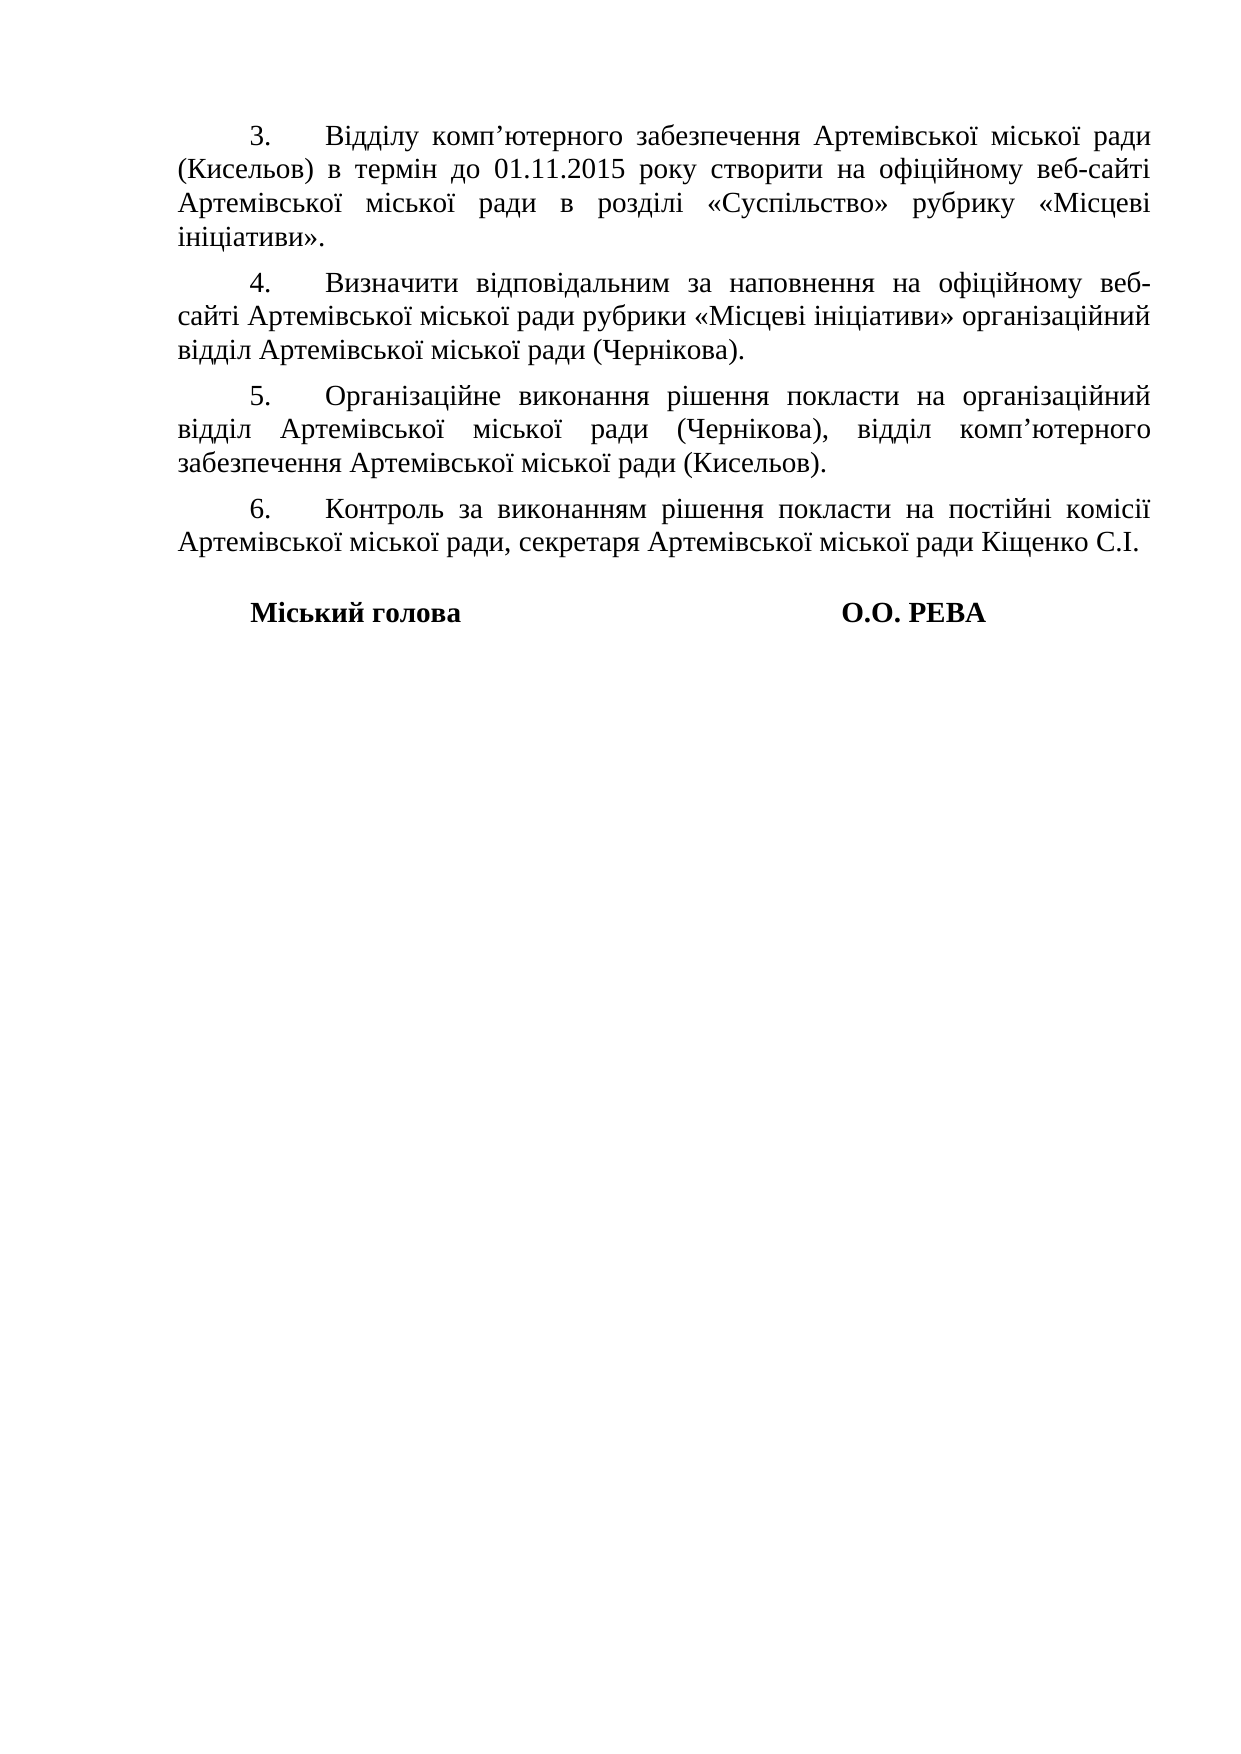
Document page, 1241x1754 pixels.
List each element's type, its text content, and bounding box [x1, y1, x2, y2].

list Відділу комп’ютерного забезпечення Артемівської міської ради (Кисельов) в термін до 01.11.2015 року створити на офіційному веб-сайті Артемівської міської ради в розділі «Суспільство» рубрику «Місцеві ініціативи». [177, 118, 1152, 252]
list Визначити відповідальним за наповнення на офіційному веб-сайті Артемівської міської ради рубрики «Місцеві ініціативи» організаційний відділ Артемівської міської ради (Чернікова). [177, 265, 1152, 365]
text Міський голова О.О. РЕВА [177, 595, 1152, 628]
list Організаційне виконання рішення покласти на організаційний відділ Артемівської міської ради (Чернікова), відділ комп’ютерного забезпечення Артемівської міської ради (Кисельов). [177, 378, 1152, 478]
list Контроль за виконанням рішення покласти на постійні комісії Артемівської міської ради, секретаря Артемівської міської ради Кіщенко С.І. [177, 491, 1152, 558]
